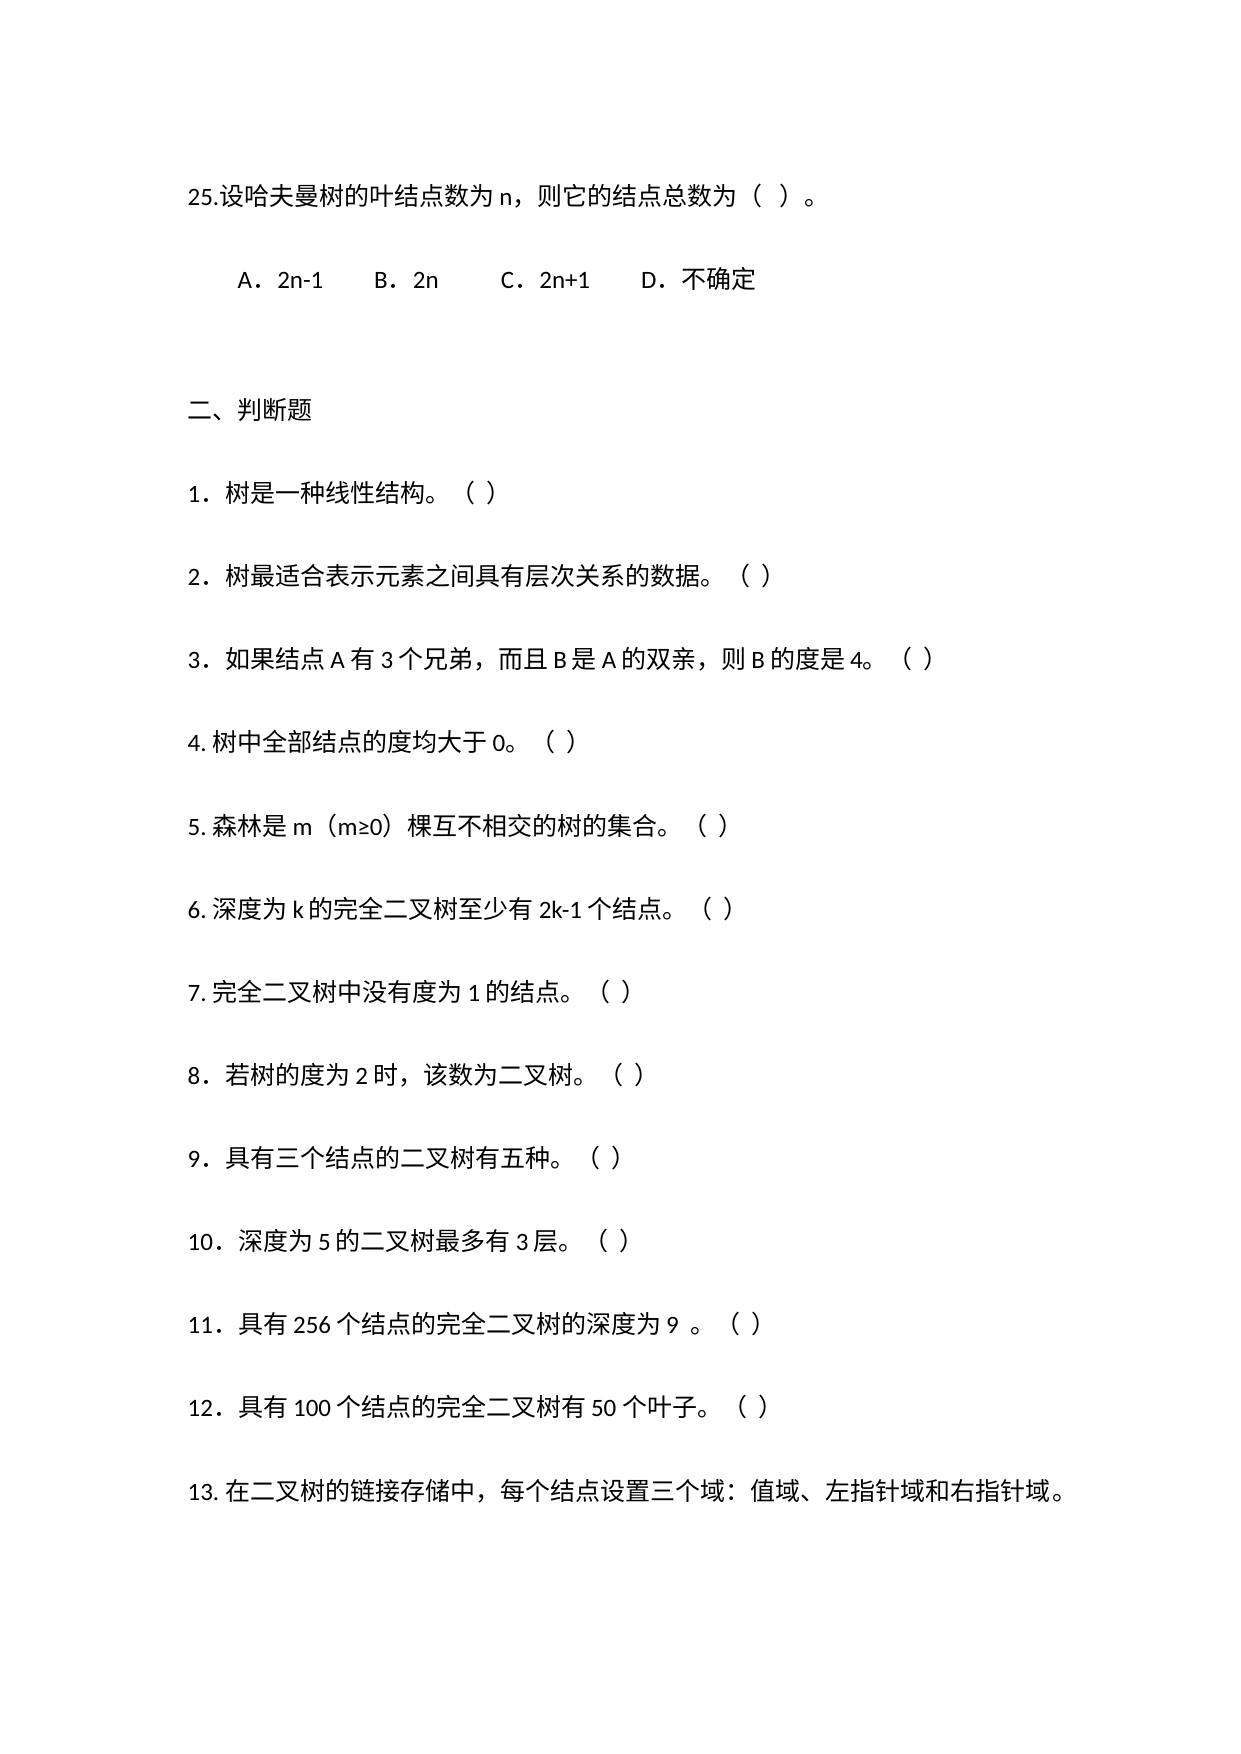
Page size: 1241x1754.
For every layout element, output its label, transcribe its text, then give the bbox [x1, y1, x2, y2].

text 11．具有256个结点的完全二叉树的深度为9 。（ ） [187, 1290, 1053, 1355]
text 4. 树中全部结点的度均大于0。（ ） [187, 708, 1053, 773]
text 7. 完全二叉树中没有度为1的结点。（ ） [187, 958, 1053, 1023]
text 9．具有三个结点的二叉树有五种。（ ） [187, 1124, 1053, 1189]
text 6. 深度为k的完全二叉树至少有2k-1个结点。（ ） [187, 875, 1053, 940]
text 10．深度为5的二叉树最多有3层。（ ） [187, 1207, 1053, 1272]
text 12．具有100个结点的完全二叉树有50 个叶子。（ ） [187, 1373, 1053, 1438]
text 8．若树的度为2时，该数为二叉树。（ ） [187, 1041, 1053, 1106]
text 1．树是一种线性结构。（ ） [187, 459, 1053, 524]
text 2．树最适合表示元素之间具有层次关系的数据。（ ） [187, 542, 1053, 607]
text 25.设哈夫曼树的叶结点数为n，则它的结点总数为（ ）。 [187, 162, 1053, 227]
text A．2n-1 B．2n C．2n+1 D．不确定 [187, 245, 1053, 310]
text 二、判断题 [187, 376, 1053, 441]
text 5. 森林是m（m≥0）棵互不相交的树的集合。（ ） [187, 792, 1053, 857]
text 3．如果结点A有 3个兄弟，而且B是A的双亲，则B的度是4。（ ） [187, 625, 1053, 690]
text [187, 1457, 1053, 1522]
